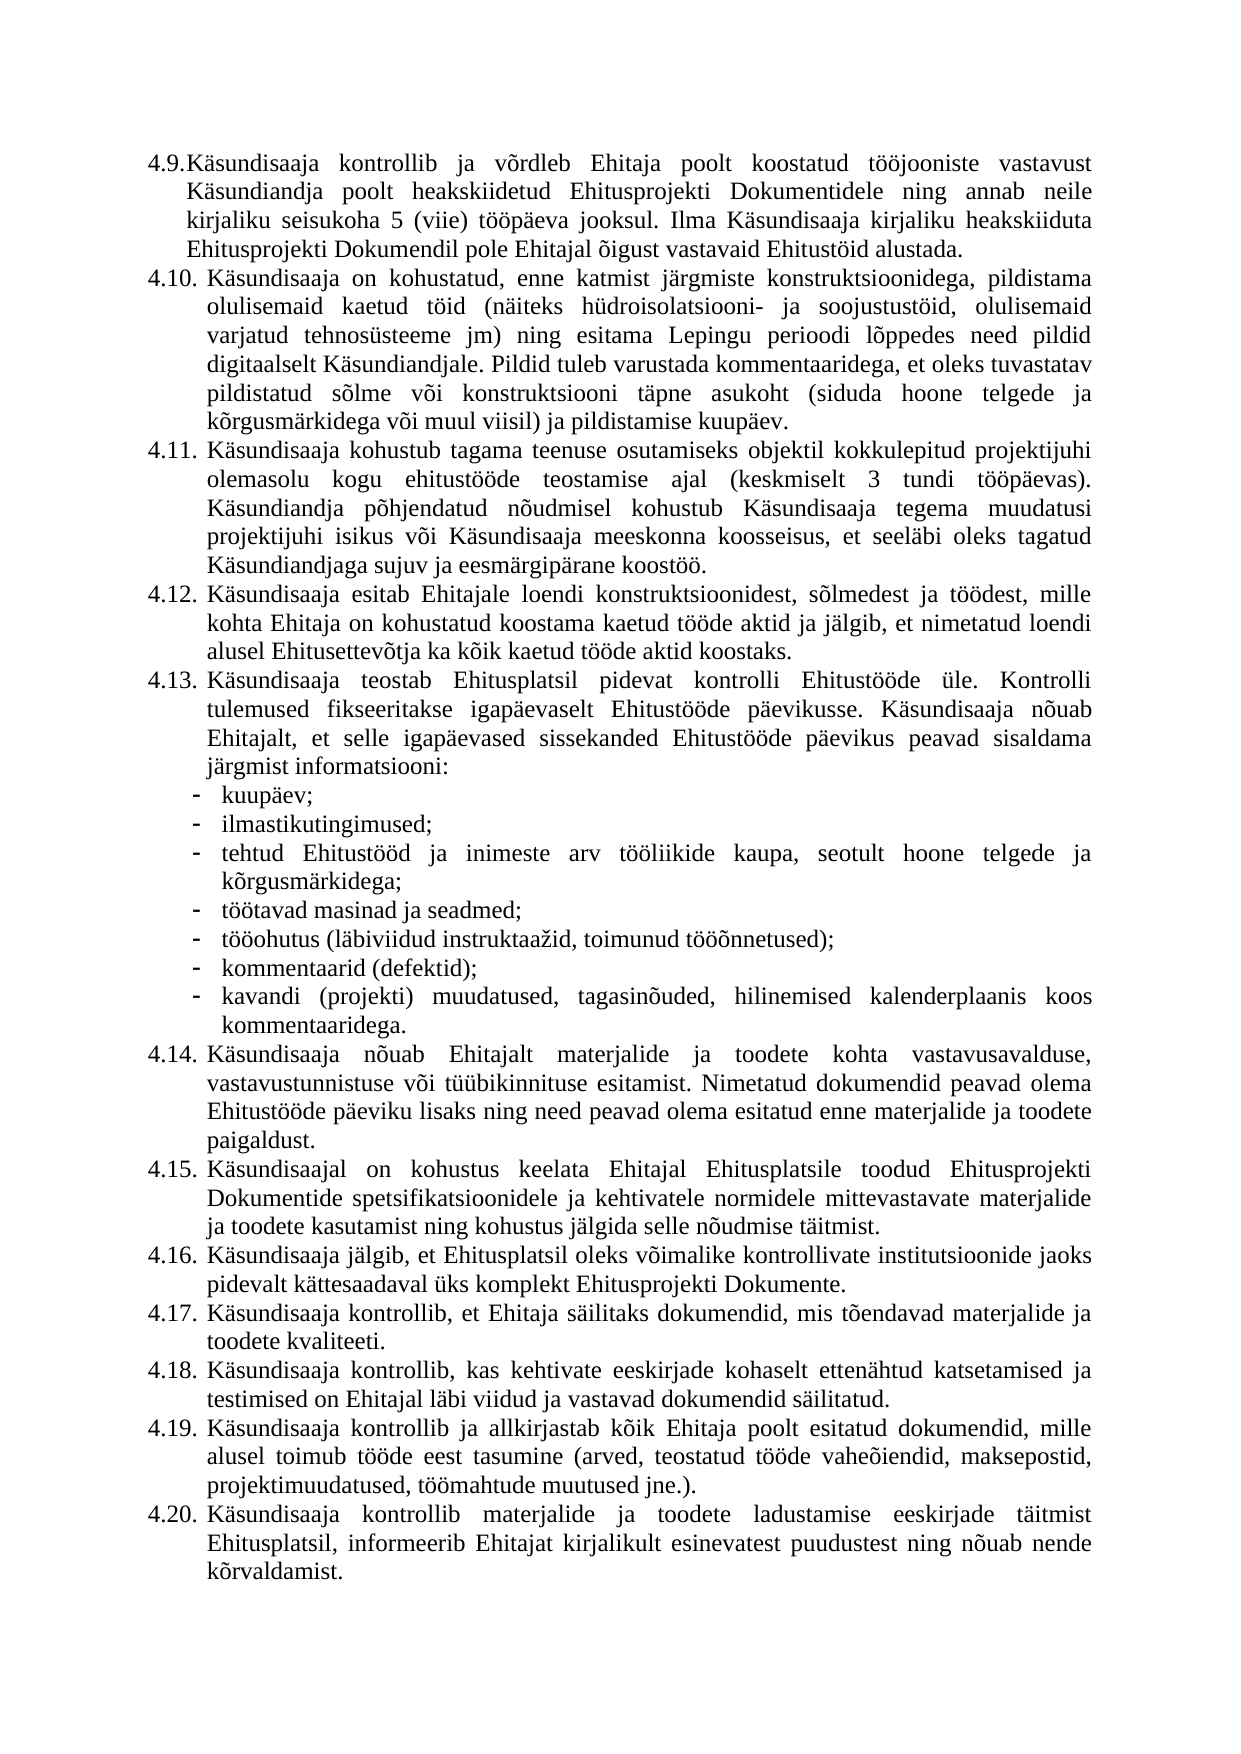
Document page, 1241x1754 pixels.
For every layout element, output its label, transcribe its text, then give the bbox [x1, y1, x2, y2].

list tööohutus (läbiviidud instruktaažid, toimunud tööõnnetused); [192, 924, 1093, 953]
list kavandi (projekti) muudatused, tagasinõuded, hilinemised kalenderplaanis koos kommentaaridega. [192, 981, 1093, 1039]
list töötavad masinad ja seadmed; [192, 895, 1093, 924]
list kuupäev; [192, 780, 1093, 809]
list kommentaarid (defektid); [192, 953, 1093, 981]
list Käsundisaajal on kohustus keelata Ehitajal Ehitusplatsile toodud Ehitusprojekti Dokumentide spetsifikatsioonidele ja kehtivatele normidele mittevastavate materjalide ja toodete kasutamist ning kohustus jälgida selle nõudmise täitmist. [148, 1154, 1093, 1240]
list Käsundisaaja kontrollib, et Ehitaja säilitaks dokumendid, mis tõendavad materjalide ja toodete kvaliteeti. [148, 1298, 1093, 1355]
list Käsundisaaja esitab Ehitajale loendi konstruktsioonidest, sõlmedest ja töödest, mille kohta Ehitaja on kohustatud koostama kaetud tööde aktid ja jälgib, et nimetatud loendi alusel Ehitusettevõtja ka kõik kaetud tööde aktid koostaks. [148, 579, 1093, 665]
list Käsundisaaja teostab Ehitusplatsil pidevat kontrolli Ehitustööde üle. Kontrolli tulemused fikseeritakse igapäevaselt Ehitustööde päevikusse. Käsundisaaja nõuab Ehitajalt, et selle igapäevased sissekanded Ehitustööde päevikus peavad sisaldama järgmist informatsiooni: [148, 665, 1093, 780]
list Käsundisaaja kontrollib ja allkirjastab kõik Ehitaja poolt esitatud dokumendid, mille alusel toimub tööde eest tasumine (arved, teostatud tööde vaheõiendid, maksepostid, projektimuudatused, töömahtude muutused jne.). [148, 1413, 1093, 1499]
list ilmastikutingimused; [192, 809, 1093, 838]
list tehtud Ehitustööd ja inimeste arv tööliikide kaupa, seotult hoone telgede ja kõrgusmärkidega; [192, 838, 1093, 895]
list Käsundisaaja kohustub tagama teenuse osutamiseks objektil kokkulepitud projektijuhi olemasolu kogu ehitustööde teostamise ajal (keskmiselt 3 tundi tööpäevas). Käsundiandja põhjendatud nõudmisel kohustub Käsundisaaja tegema muudatusi projektijuhi isikus või Käsundisaaja meeskonna koosseisus, et seeläbi oleks tagatud Käsundiandjaga sujuv ja eesmärgipärane koostöö. [148, 435, 1093, 579]
list Käsundisaaja nõuab Ehitajalt materjalide ja toodete kohta vastavusavalduse, vastavustunnistuse või tüübikinnituse esitamist. Nimetatud dokumendid peavad olema Ehitustööde päeviku lisaks ning need peavad olema esitatud enne materjalide ja toodete paigaldust. [148, 1039, 1093, 1154]
list Käsundisaaja on kohustatud, enne katmist järgmiste konstruktsioonidega, pildistama olulisemaid kaetud töid (näiteks hüdroisolatsiooni- ja soojustustöid, olulisemaid varjatud tehnosüsteeme jm) ning esitama Lepingu perioodi lõppedes need pildid digitaalselt Käsundiandjale. Pildid tuleb varustada kommentaaridega, et oleks tuvastatav pildistatud sõlme või konstruktsiooni täpne asukoht (siduda hoone telgede ja kõrgusmärkidega või muul viisil) ja pildistamise kuupäev. [148, 263, 1093, 435]
list Käsundisaaja jälgib, et Ehitusplatsil oleks võimalike kontrollivate institutsioonide jaoks pidevalt kättesaadaval üks komplekt Ehitusprojekti Dokumente. [148, 1240, 1093, 1298]
list Käsundisaaja kontrollib materjalide ja toodete ladustamise eeskirjade täitmist Ehitusplatsil, informeerib Ehitajat kirjalikult esinevatest puudustest ning nõuab nende kõrvaldamist. [148, 1499, 1093, 1585]
list Käsundisaaja kontrollib, kas kehtivate eeskirjade kohaselt ettenähtud katsetamised ja testimised on Ehitajal läbi viidud ja vastavad dokumendid säilitatud. [148, 1355, 1093, 1413]
list Käsundisaaja kontrollib ja võrdleb Ehitaja poolt koostatud tööjooniste vastavust Käsundiandja poolt heakskiidetud Ehitusprojekti Dokumentidele ning annab neile kirjaliku seisukoha 5 (viie) tööpäeva jooksul. Ilma Käsundisaaja kirjaliku heakskiiduta Ehitusprojekti Dokumendil pole Ehitajal õigust vastavaid Ehitustöid alustada. [148, 148, 1093, 263]
